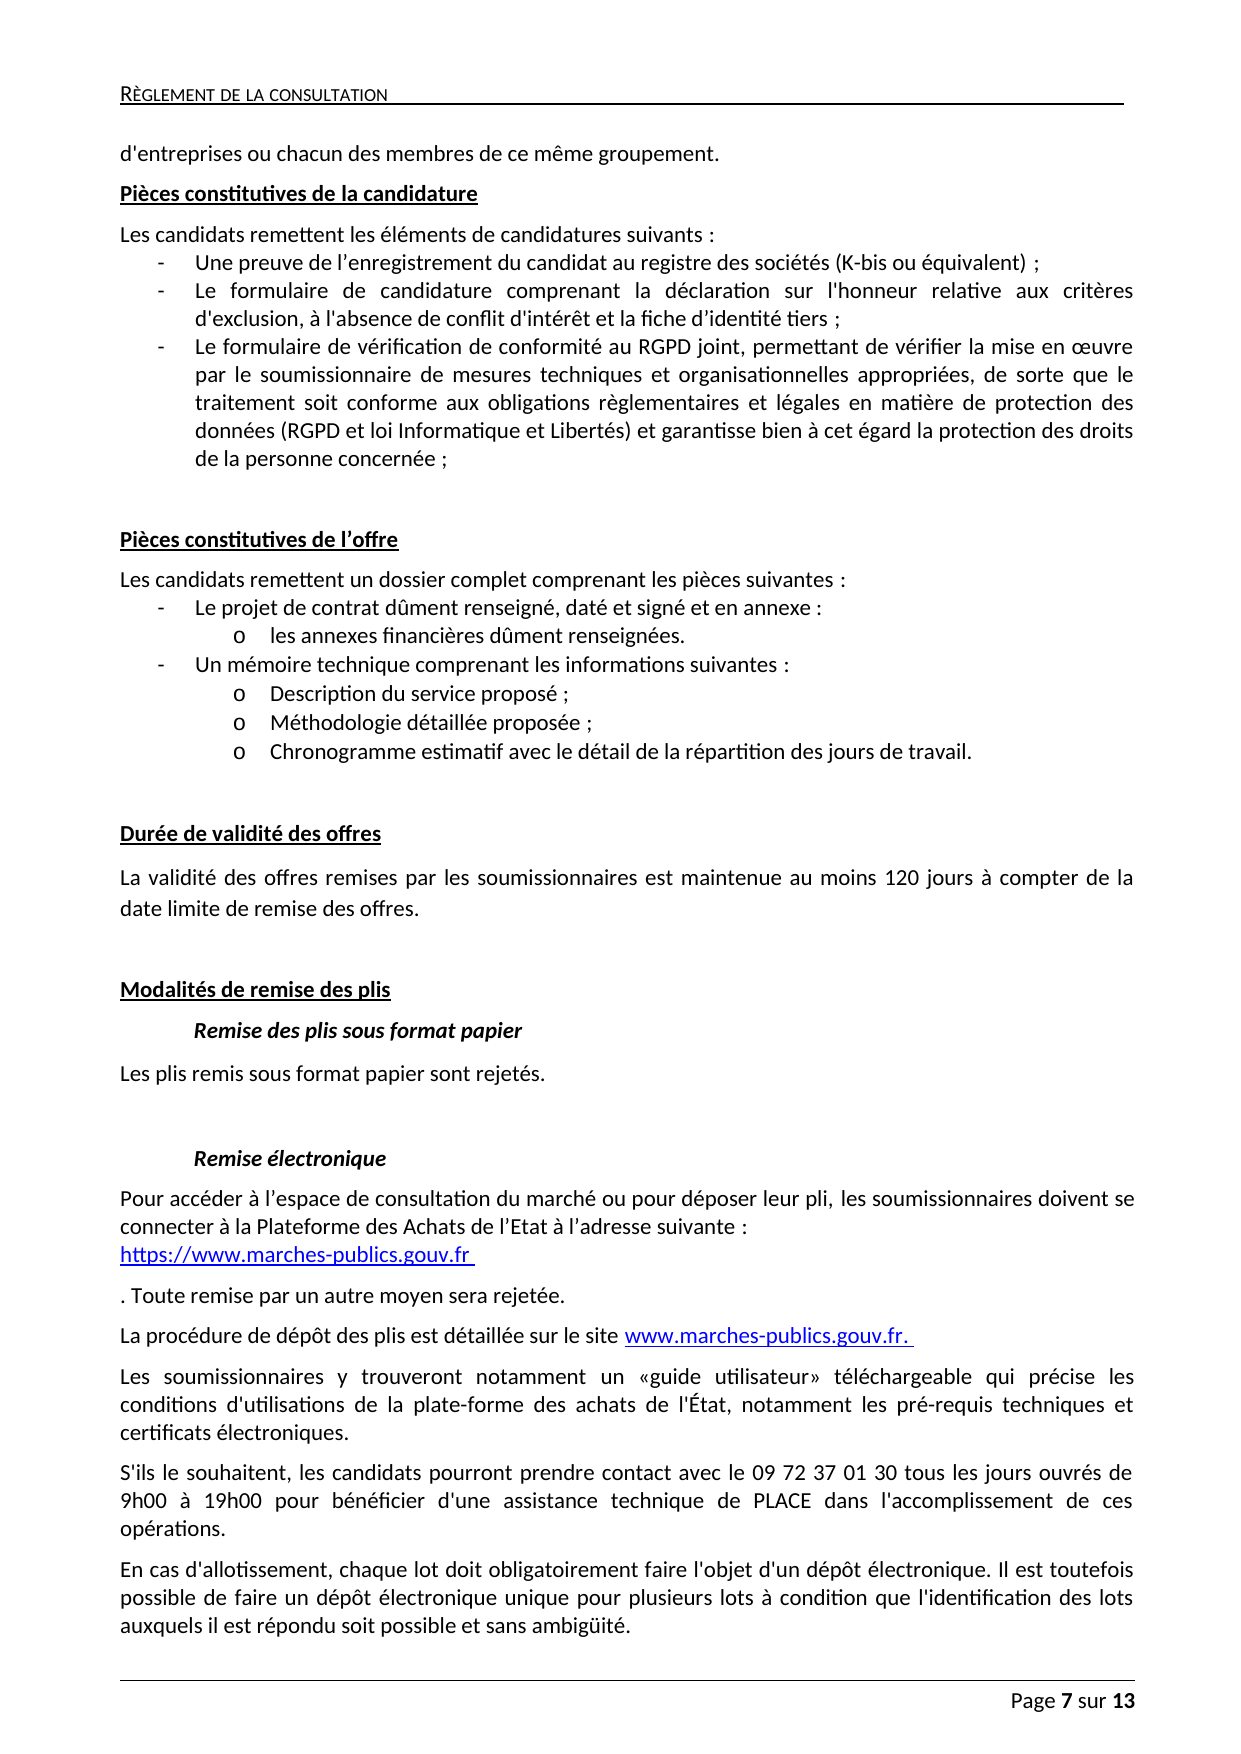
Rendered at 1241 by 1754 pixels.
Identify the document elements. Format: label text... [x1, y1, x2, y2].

text Pour accéder à l’espace de consultation du marché ou pour déposer leur pli, les soumissionnaires doivent se connecter à la Plateforme des Achats de l’Etat à l’adresse suivante : [120, 1184, 1135, 1240]
text Les soumissionnaires y trouveront notamment un «guide utilisateur» téléchargeable qui précise les conditions d'utilisations de la plate-forme des achats de l'État, notamment les pré-requis techniques et certificats électroniques. [120, 1362, 1135, 1446]
subtitle Pièces constitutives de l’offre [120, 525, 1135, 553]
text En cas d'allotissement, chaque lot doit obligatoirement faire l'objet d'un dépôt électronique. Il est toutefois possible de faire un dépôt électronique unique pour plusieurs lots à condition que l'identification des lots auxquels il est répondu soit possible et sans ambigüité. [120, 1555, 1135, 1639]
list Le projet de contrat dûment renseigné, daté et signé et en annexe : [157, 593, 1135, 621]
subtitle Remise des plis sous format papier [194, 1016, 1135, 1044]
text . Toute remise par un autre moyen sera rejetée. [120, 1281, 1135, 1309]
list Un mémoire technique comprenant les informations suivantes : [157, 651, 1135, 679]
text Les candidats remettent les éléments de candidatures suivants : [120, 220, 1135, 248]
list les annexes financières dûment renseignées. [232, 621, 1135, 651]
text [120, 139, 1135, 167]
subtitle Modalités de remise des plis [120, 975, 1135, 1003]
text Les plis remis sous format papier sont rejetés. [120, 1056, 1135, 1087]
text La validité des offres remises par les soumissionnaires est maintenue au moins 120 jours à compter de la date limite de remise des offres. [120, 860, 1135, 922]
subtitle Remise électronique [194, 1144, 1135, 1172]
subtitle Pièces constitutives de la candidature [120, 179, 1135, 207]
text https://www.marches-publics.gouv.fr [120, 1240, 1135, 1268]
list Le formulaire de candidature comprenant la déclaration sur l'honneur relative aux critères d'exclusion, à l'absence de conflit d'intérêt et la fiche d’identité tiers ; [157, 276, 1135, 332]
list Méthodologie détaillée proposée ; [232, 708, 1135, 737]
subtitle Durée de validité des offres [120, 819, 1135, 847]
list Une preuve de l’enregistrement du candidat au registre des sociétés (K-bis ou équivalent) ; [157, 248, 1135, 276]
text S'ils le souhaitent, les candidats pourront prendre contact avec le 09 72 37 01 30 tous les jours ouvrés de 9h00 à 19h00 pour bénéficier d'une assistance technique de PLACE dans l'accomplissement de ces opérations. [120, 1458, 1135, 1542]
list Le formulaire de vérification de conformité au RGPD joint, permettant de vérifier la mise en œuvre par le soumissionnaire de mesures techniques et organisationnelles appropriées, de sorte que le traitement soit conforme aux obligations règlementaires et légales en matière de protection des données (RGPD et loi Informatique et Libertés) et garantisse bien à cet égard la protection des droits de la personne concernée ; [157, 332, 1135, 472]
list Chronogramme estimatif avec le détail de la répartition des jours de travail. [232, 737, 1135, 766]
text La procédure de dépôt des plis est détaillée sur le site www.marches-publics.gouv.fr. [120, 1321, 1135, 1349]
list Description du service proposé ; [232, 679, 1135, 708]
text Les candidats remettent un dossier complet comprenant les pièces suivantes : [120, 565, 1135, 593]
